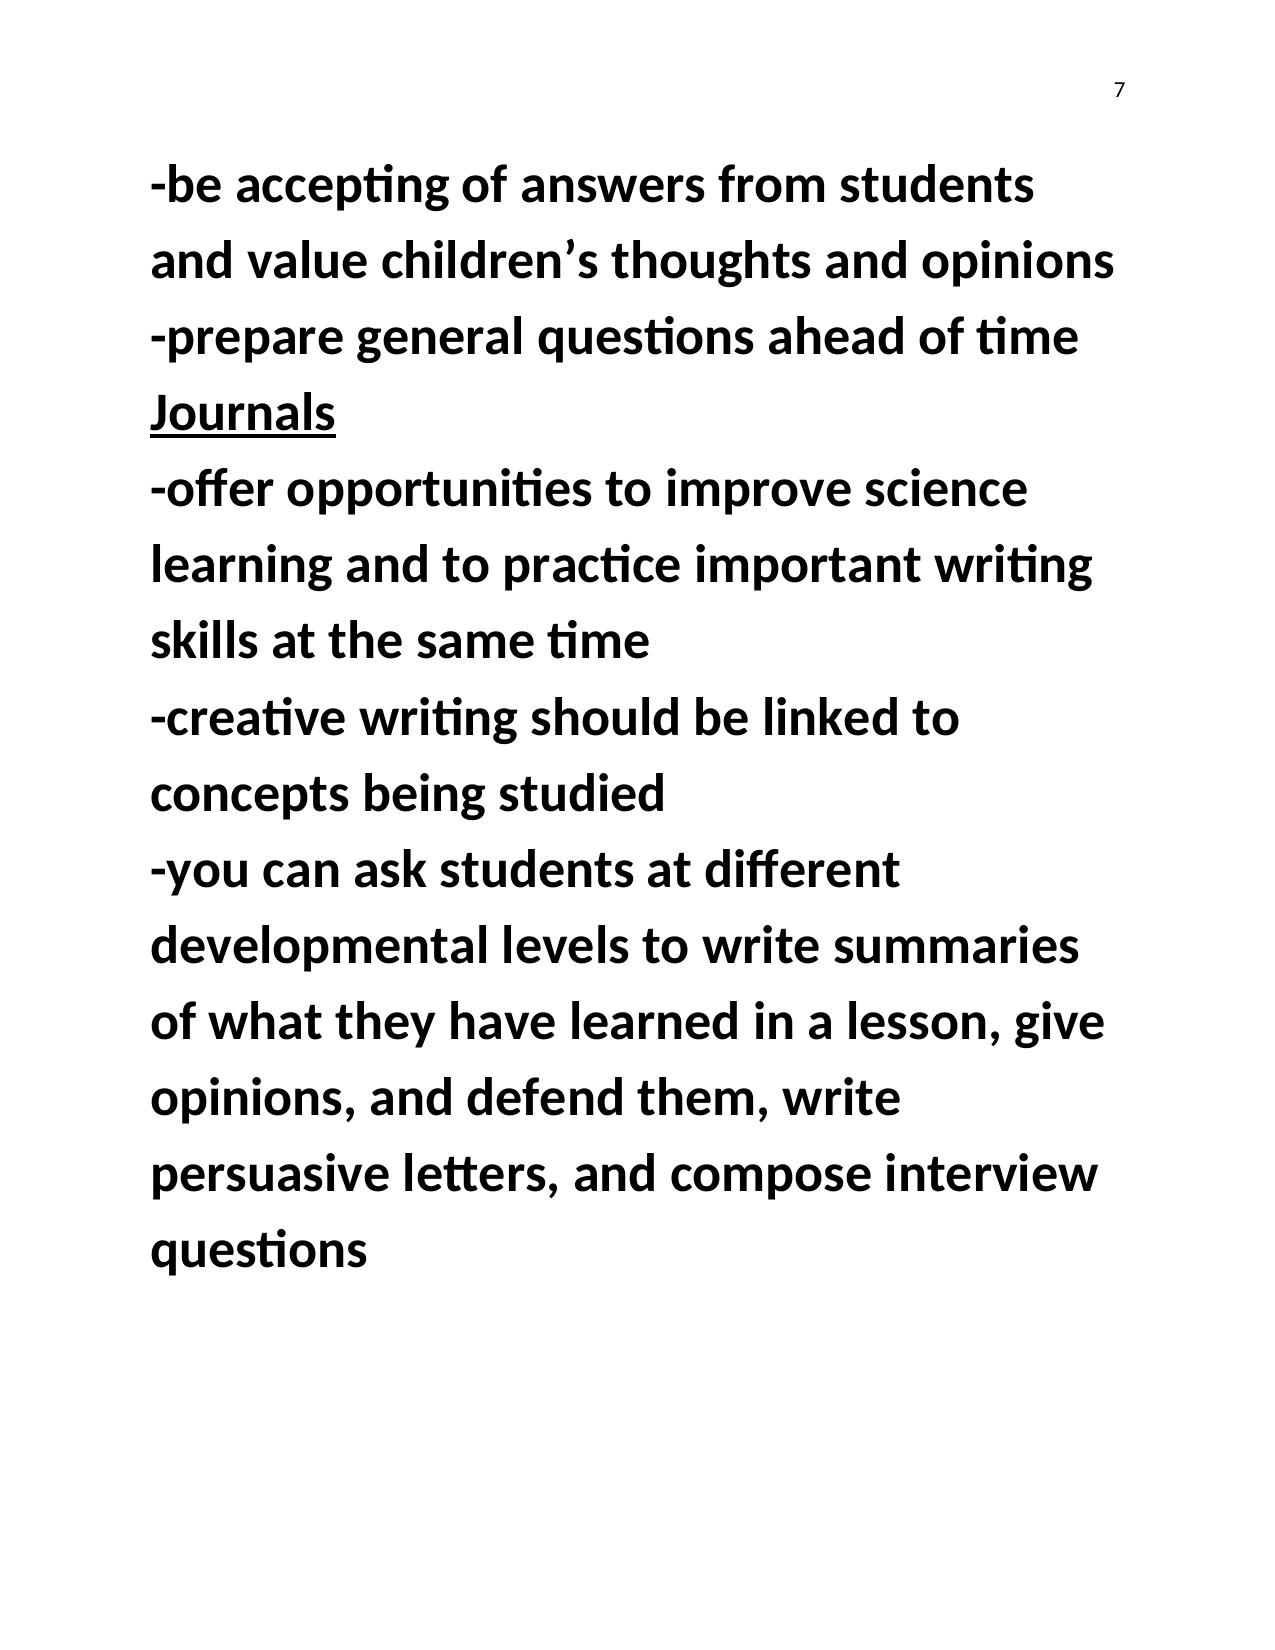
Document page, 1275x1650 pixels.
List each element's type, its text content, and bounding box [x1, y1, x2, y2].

text -offer opportunities to improve science learning and to practice important writing skills at the same time [150, 454, 1125, 672]
text -prepare general questions ahead of time [150, 302, 1125, 368]
text -creative writing should be linked to concepts being studied [150, 682, 1125, 824]
text -be accepting of answers from students and value children’s thoughts and opinions [150, 150, 1125, 292]
text Journals [150, 378, 1125, 444]
text -you can ask students at different developmental levels to write summaries of what they have learned in a lesson, give opinions, and defend them, write persuasive letters, and compose interview questions [150, 834, 1125, 1281]
